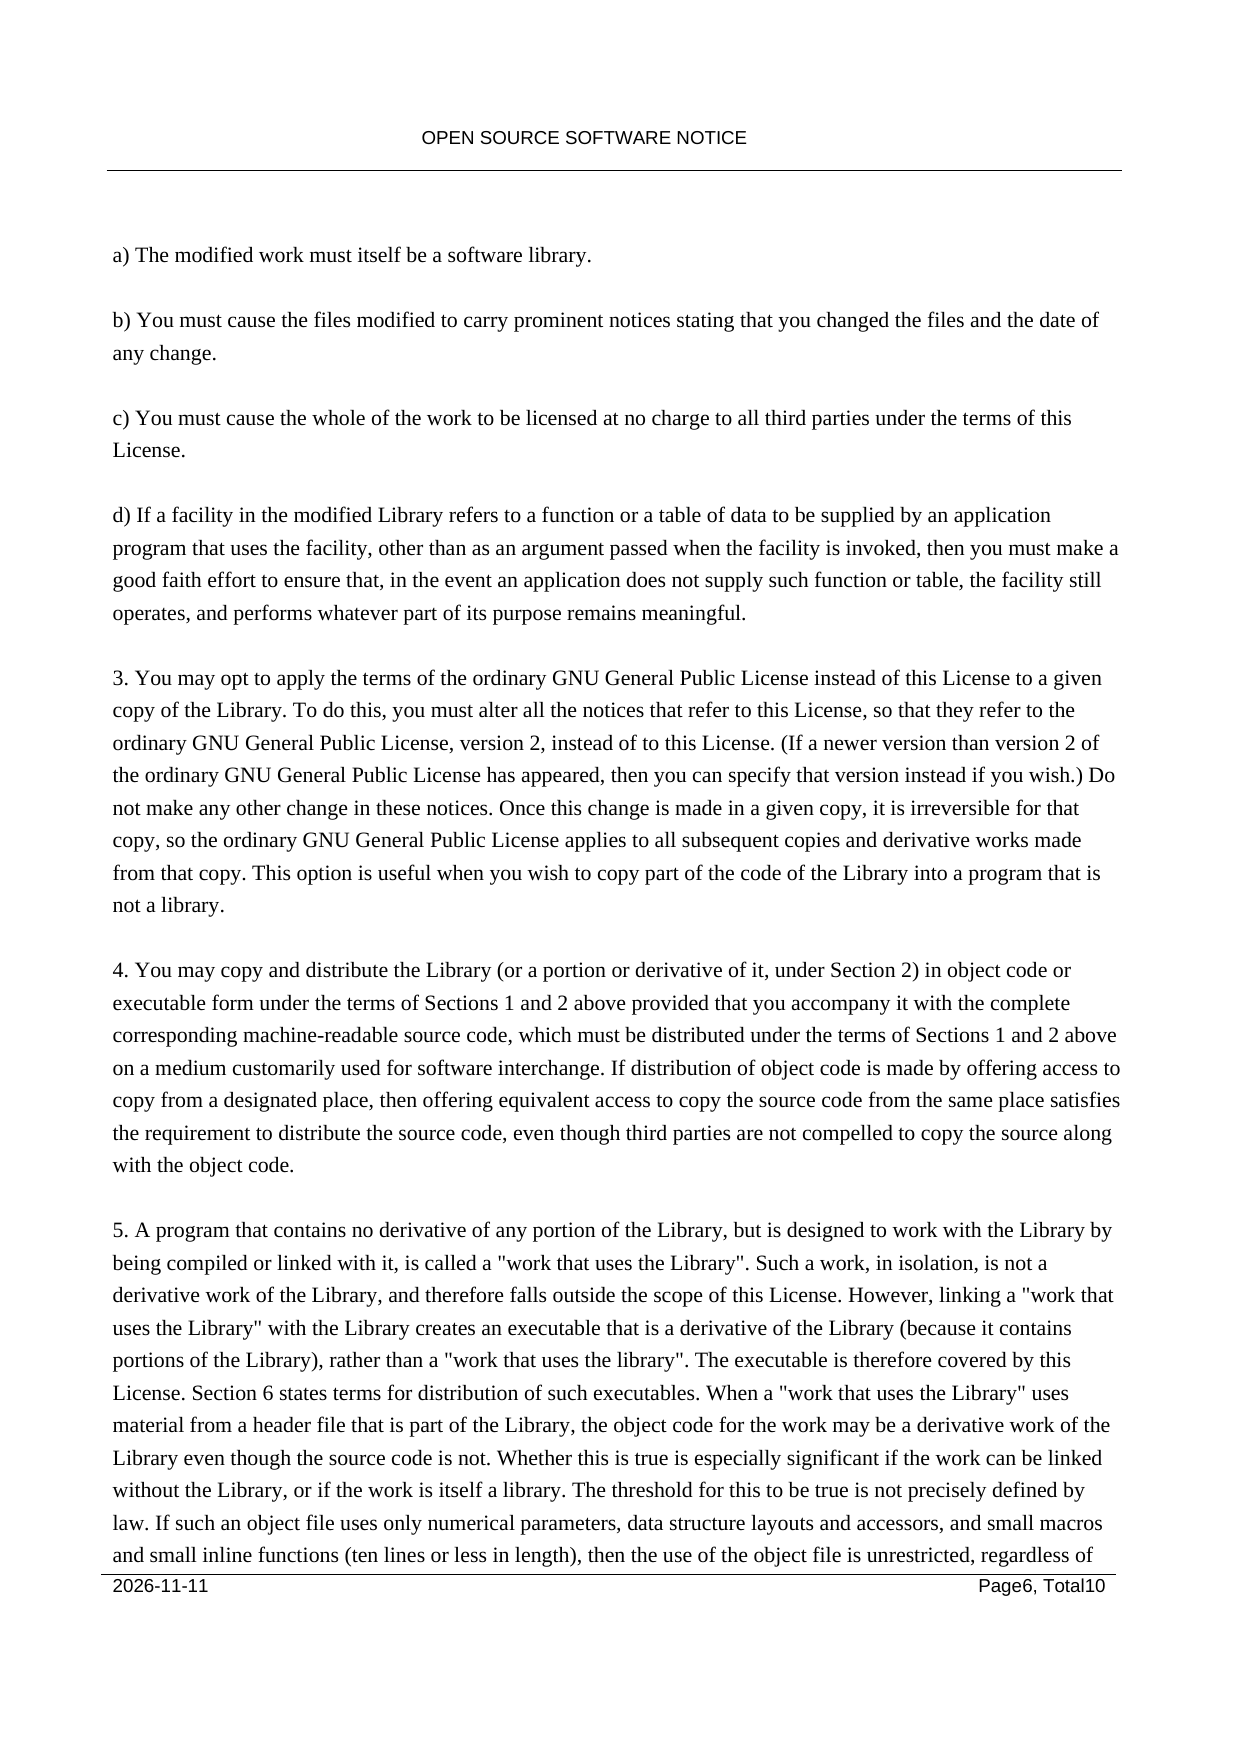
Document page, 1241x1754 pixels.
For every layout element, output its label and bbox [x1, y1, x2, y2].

text [112, 206, 1128, 1571]
